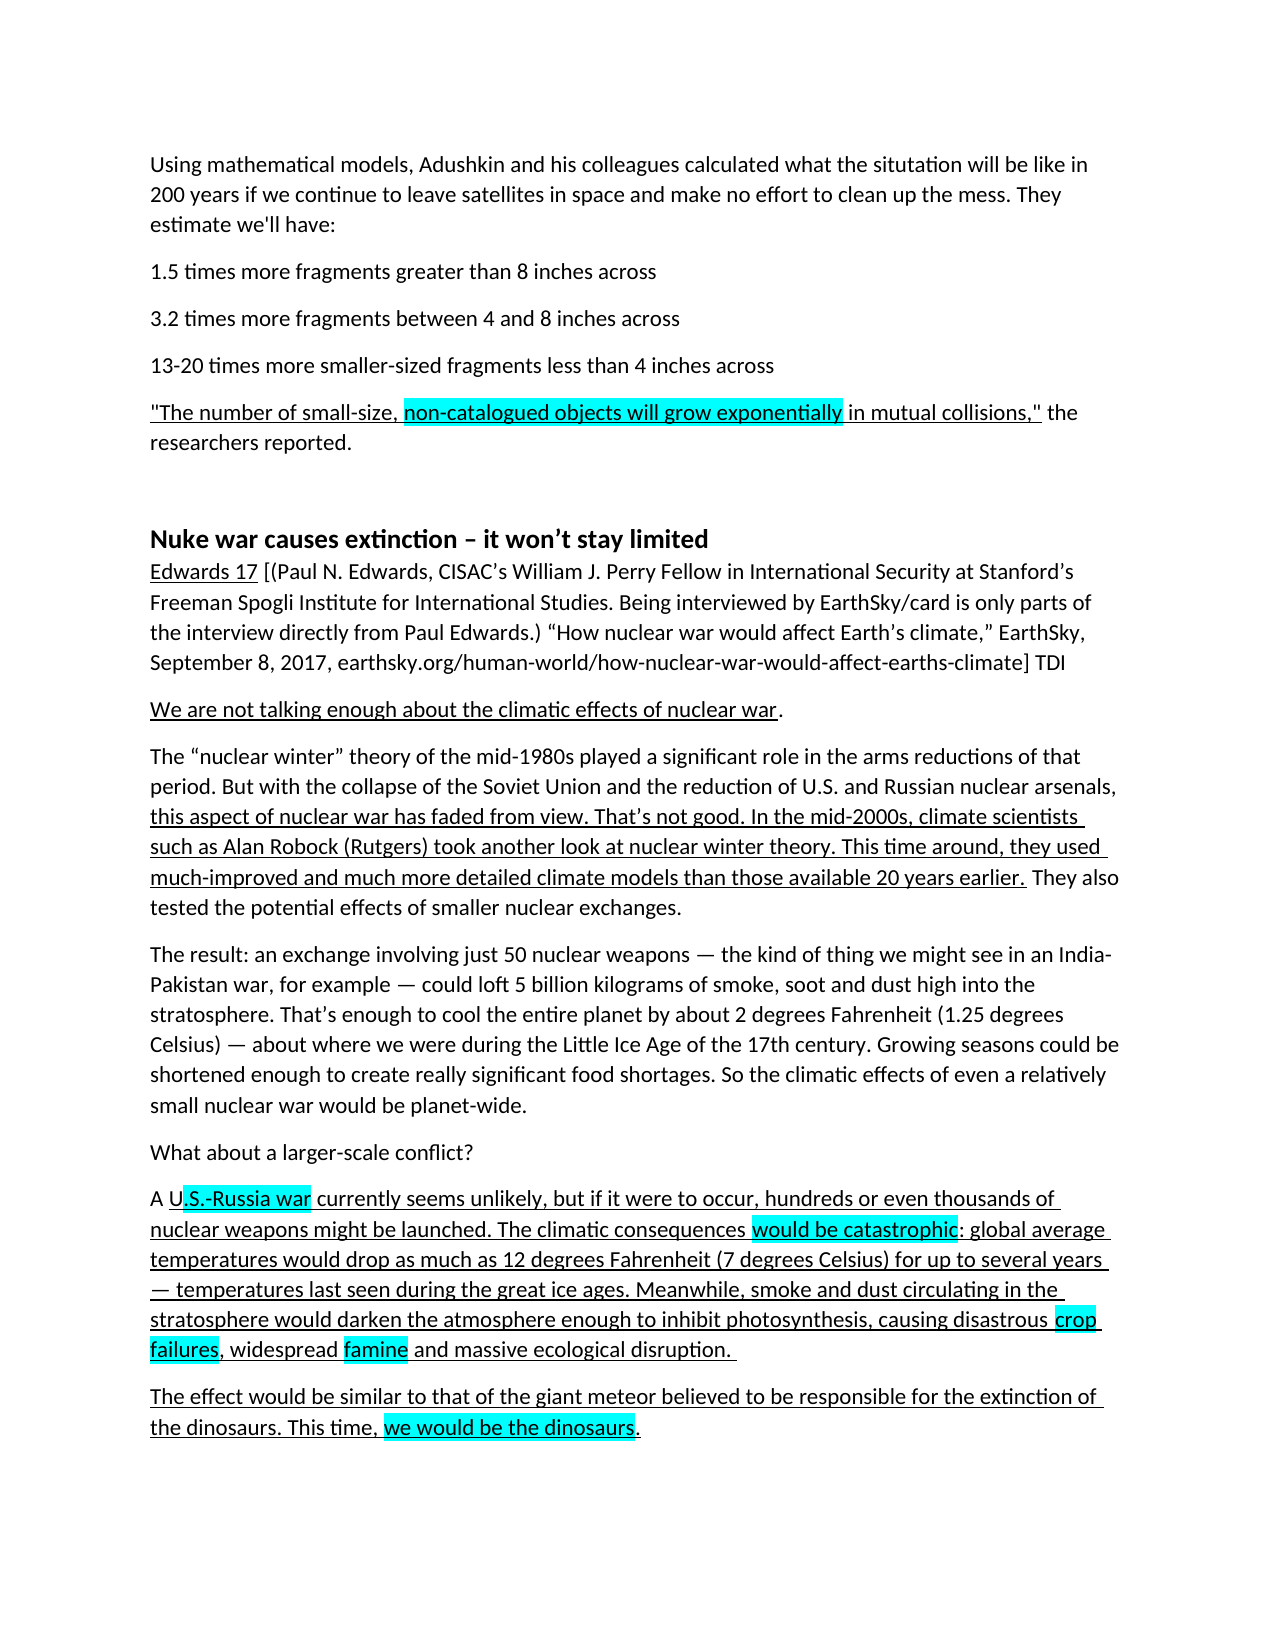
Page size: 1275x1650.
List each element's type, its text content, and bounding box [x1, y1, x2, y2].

text The result: an exchange involving just 50 nuclear weapons — the kind of thing we might see in an India-Pakistan war, for example — could loft 5 billion kilograms of smoke, soot and dust high into the stratosphere. That’s enough to cool the entire planet by about 2 degrees Fahrenheit (1.25 degrees Celsius) — about where we were during the Little Ice Age of the 17th century. Growing seasons could be shortened enough to create really significant food shortages. So the climatic effects of even a relatively small nuclear war would be planet-wide. [150, 940, 1125, 1119]
text The “nuclear winter” theory of the mid-1980s played a significant role in the arms reductions of that period. But with the collapse of the Soviet Union and the reduction of U.S. and Russian nuclear arsenals, this aspect of nuclear war has faded from view. That’s not good. In the mid-2000s, climate scientists such as Alan Robock (Rutgers) took another look at nuclear winter theory. This time around, they used much-improved and much more detailed climate models than those available 20 years earlier. They also tested the potential effects of smaller nuclear exchanges. [150, 742, 1125, 921]
text 3.2 times more fragments between 4 and 8 inches across [150, 304, 1125, 332]
text Edwards 17 [(Paul N. Edwards, CISAC’s William J. Perry Fellow in International Security at Stanford’s Freeman Spogli Institute for International Studies. Being interviewed by EarthSky/card is only parts of the interview directly from Paul Edwards.) “How nuclear war would affect Earth’s climate,” EarthSky, September 8, 2017, earthsky.org/human-world/how-nuclear-war-would-affect-earths-climate] TDI [150, 557, 1125, 676]
text Using mathematical models, Adushkin and his colleagues calculated what the situtation will be like in 200 years if we continue to leave satellites in space and make no effort to clean up the mess. They estimate we'll have: [150, 150, 1125, 238]
text The effect would be similar to that of the giant meteor believed to be responsible for the extinction of the dinosaurs. This time, we would be the dinosaurs. [150, 1382, 1125, 1441]
text A U.S.-Russia war currently seems unlikely, but if it were to occur, hundreds or even thousands of nuclear weapons might be launched. The climatic consequences would be catastrophic: global average temperatures would drop as much as 12 degrees Fahrenheit (7 degrees Celsius) for up to several years — temperatures last seen during the great ice ages. Meanwhile, smoke and dust circulating in the stratosphere would darken the atmosphere enough to inhibit photosynthesis, causing disastrous crop failures, widespread famine and massive ecological disruption. [150, 1184, 1125, 1364]
text "The number of small-size, non-catalogued objects will grow exponentially in mutual collisions," the researchers reported. [150, 398, 1125, 456]
text We are not talking enough about the climatic effects of nuclear war. [150, 695, 1125, 723]
text 13-20 times more smaller-sized fragments less than 4 inches across [150, 351, 1125, 379]
text 1.5 times more fragments greater than 8 inches across [150, 257, 1125, 285]
text What about a larger-scale conflict? [150, 1138, 1125, 1166]
subtitle Nuke war causes extinction – it won’t stay limited [150, 522, 1125, 555]
